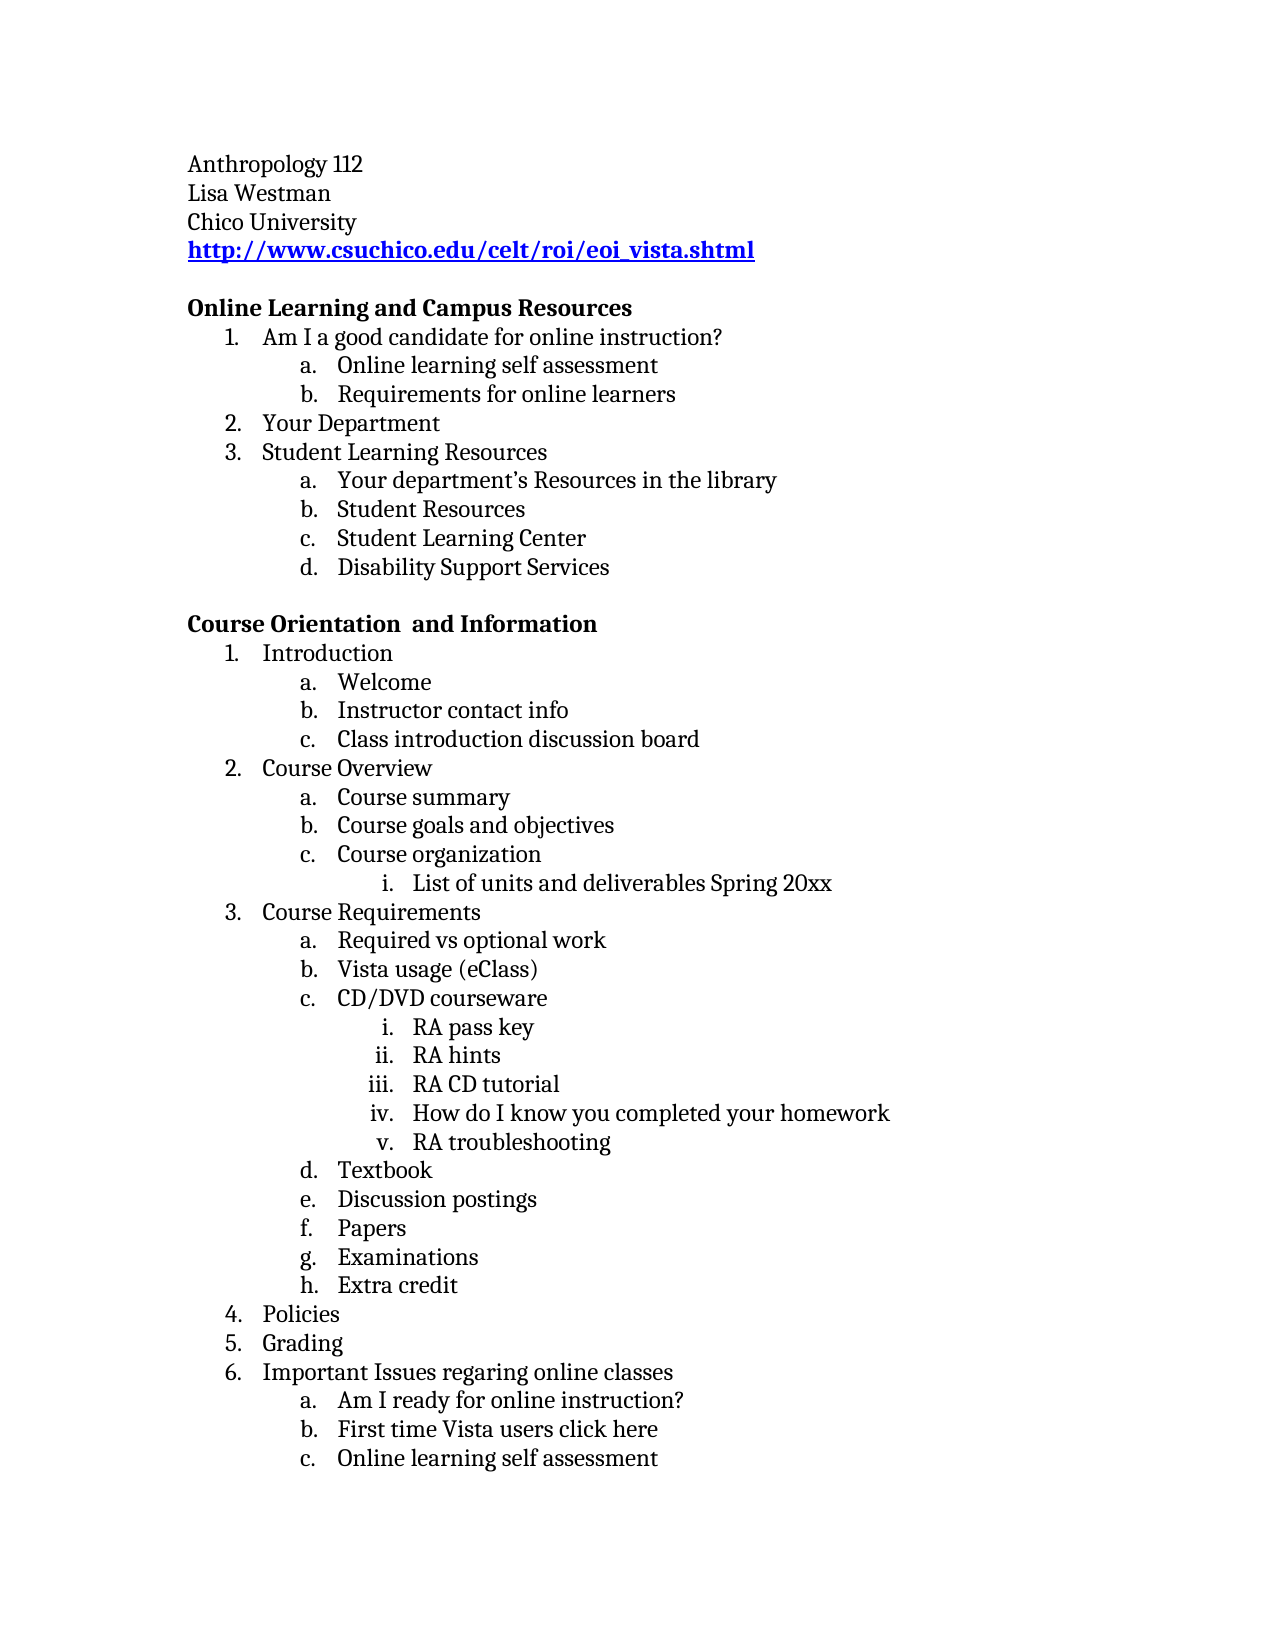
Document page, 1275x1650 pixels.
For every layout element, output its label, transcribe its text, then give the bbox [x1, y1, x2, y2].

list Vista usage (eClass) [300, 955, 1087, 984]
text Course Orientation and Information [187, 610, 1087, 639]
list Course Requirements [225, 897, 1087, 926]
list Am I a good candidate for online instruction? [225, 322, 1087, 351]
list List of units and deliverables Spring 20xx [394, 869, 1087, 897]
list Student Learning Resources [225, 437, 1087, 466]
list Course goals and objectives [300, 811, 1087, 840]
list Course Overview [225, 754, 1087, 782]
text Chico University [187, 207, 1087, 236]
text Online Learning and Campus Resources [187, 294, 1087, 322]
list Important Issues regaring online classes [225, 1357, 1087, 1386]
list How do I know you completed your homework [394, 1099, 1087, 1127]
list First time Vista users click here [300, 1415, 1087, 1444]
list Your Department [225, 409, 1087, 437]
list Student Learning Center [300, 524, 1087, 552]
list Textbook [300, 1156, 1087, 1185]
list Discussion postings [300, 1185, 1087, 1214]
list RA hints [394, 1041, 1087, 1070]
list RA troubleshooting [394, 1127, 1087, 1156]
list Class introduction discussion board [300, 725, 1087, 754]
list CD/DVD courseware [300, 984, 1087, 1012]
list Your department’s Resources in the library [300, 466, 1087, 495]
list RA pass key [394, 1012, 1087, 1041]
list Online learning self assessment [300, 1444, 1087, 1472]
list Policies [225, 1300, 1087, 1329]
text http://www.csuchico.edu/celt/roi/eoi_vista.shtml [187, 236, 1087, 265]
list Instructor contact info [300, 696, 1087, 725]
list RA CD tutorial [394, 1070, 1087, 1099]
list Introduction [225, 639, 1087, 667]
text Lisa Westman [187, 179, 1087, 207]
list Disability Support Services [300, 552, 1087, 581]
list Extra credit [300, 1271, 1087, 1300]
list Course organization [300, 840, 1087, 869]
list Examinations [300, 1242, 1087, 1271]
list Welcome [300, 667, 1087, 696]
list Required vs optional work [300, 926, 1087, 955]
list Am I ready for online instruction? [300, 1386, 1087, 1415]
list Course summary [300, 782, 1087, 811]
text Anthropology 112 [187, 150, 1087, 179]
list Papers [300, 1214, 1087, 1242]
list Requirements for online learners [300, 380, 1087, 409]
list Student Resources [300, 495, 1087, 524]
list Grading [225, 1329, 1087, 1357]
list Online learning self assessment [300, 351, 1087, 380]
